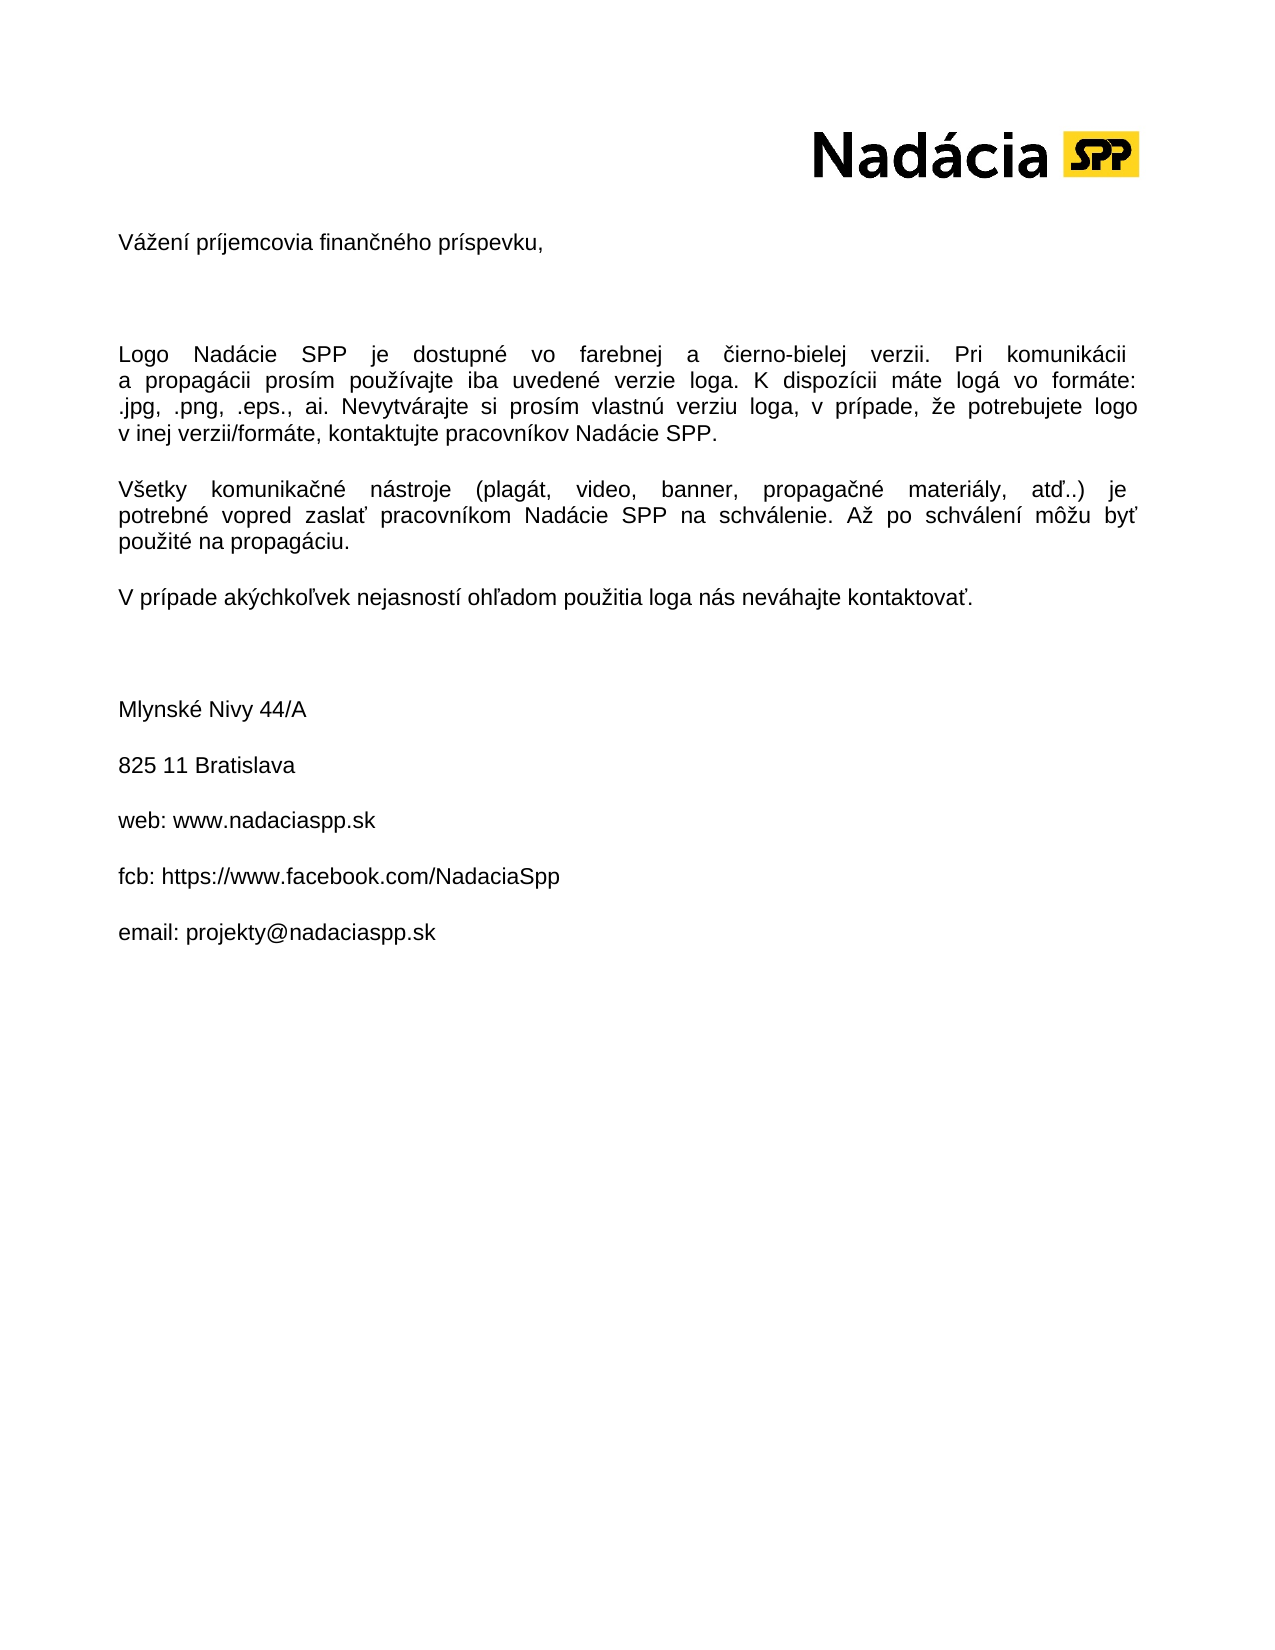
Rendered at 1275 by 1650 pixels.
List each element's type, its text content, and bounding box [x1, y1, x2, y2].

text 825 11 Bratislava [118, 752, 1216, 778]
text web: www.nadaciaspp.sk [118, 807, 1216, 834]
text Mlynské Nivy 44/A [118, 696, 1216, 722]
picture [807, 125, 1146, 185]
text fcb: https://www.facebook.com/NadaciaSpp [118, 863, 1216, 889]
text email: projekty@nadaciaspp.sk [118, 919, 1216, 945]
text Vážení príjemcovia finančného príspevku, [118, 229, 1216, 255]
text V prípade akýchkoľvek nejasností ohľadom použitia loga nás neváhajte kontaktovať. [118, 584, 1216, 610]
text Všetky komunikačné nástroje (plagát, video, banner, propagačné materiály, atď..) je potrebné vopred zaslať pracovníkom Nadácie SPP na schválenie. Až po schválení môžu byť použité na propagáciu. [118, 476, 1152, 554]
text Logo Nadácie SPP je dostupné vo farebnej a čierno-bielej verzii. Pri komunikácii a propagácii prosím používajte iba uvedené verzie loga. K dispozícii máte logá vo formáte: .jpg, .png, .eps., ai. Nevytvárajte si prosím vlastnú verziu loga, v prípade, že potrebujete logo v inej verzii/formáte, kontaktujte pracovníkov Nadácie SPP. [118, 341, 1152, 446]
